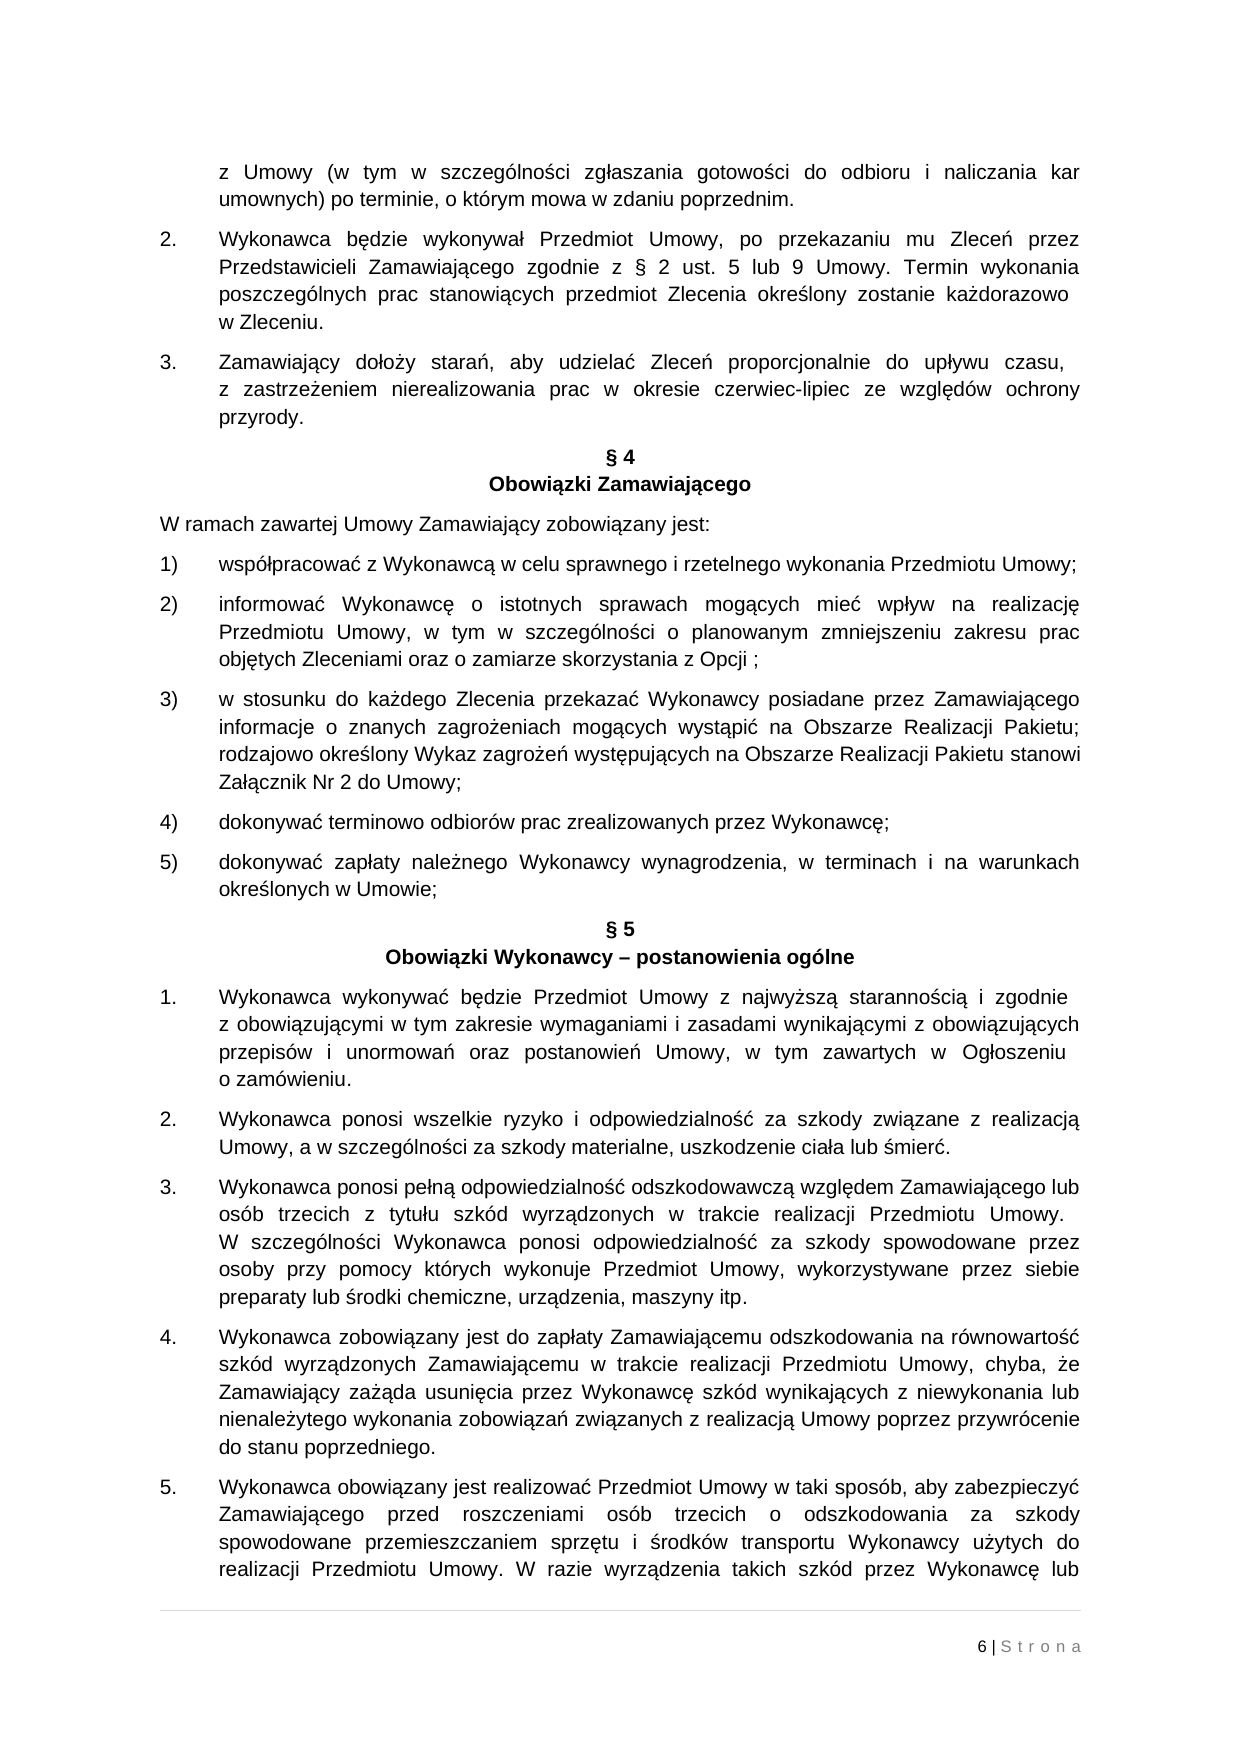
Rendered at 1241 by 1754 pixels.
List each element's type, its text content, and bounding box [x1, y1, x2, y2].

list Wykonawca zobowiązany jest do zapłaty Zamawiającemu odszkodowania na równowartość szkód wyrządzonych Zamawiającemu w trakcie realizacji Przedmiotu Umowy, chyba, że Zamawiający zażąda usunięcia przez Wykonawcę szkód wynikających z niewykonania lub nienależytego wykonania zobowiązań związanych z realizacją Umowy poprzez przywrócenie do stanu poprzedniego. [159, 1324, 1081, 1458]
list Zamawiający dołoży starań, aby udzielać Zleceń proporcjonalnie do upływu czasu, z zastrzeżeniem nierealizowania prac w okresie czerwiec-lipiec ze względów ochrony przyrody. [159, 349, 1081, 428]
text § 5 Obowiązki Wykonawcy – postanowienia ogólne [159, 917, 1081, 968]
list Wykonawca ponosi pełną odpowiedzialność odszkodowawczą względem Zamawiającego lub osób trzecich z tytułu szkód wyrządzonych w trakcie realizacji Przedmiotu Umowy. W szczególności Wykonawca ponosi odpowiedzialność za szkody spowodowane przez osoby przy pomocy których wykonuje Przedmiot Umowy, wykorzystywane przez siebie preparaty lub środki chemiczne, urządzenia, maszyny itp. [159, 1174, 1081, 1308]
list dokonywać zapłaty należnego Wykonawcy wynagrodzenia, w terminach i na warunkach określonych w Umowie; [159, 849, 1081, 901]
list Wykonawca będzie wykonywał Przedmiot Umowy, po przekazaniu mu Zleceń przez Przedstawicieli Zamawiającego zgodnie z § 2 ust. 5 lub 9 Umowy. Termin wykonania poszczególnych prac stanowiących przedmiot Zlecenia określony zostanie każdorazowo w Zleceniu. [159, 227, 1081, 333]
list informować Wykonawcę o istotnych sprawach mogących mieć wpływ na realizację Przedmiotu Umowy, w tym w szczególności o planowanym zmniejszeniu zakresu prac objętych Zleceniami oraz o zamiarze skorzystania z Opcji ; [159, 592, 1081, 671]
list w stosunku do każdego Zlecenia przekazać Wykonawcy posiadane przez Zamawiającego informacje o znanych zagrożeniach mogących wystąpić na Obszarze Realizacji Pakietu; rodzajowo określony Wykaz zagrożeń występujących na Obszarze Realizacji Pakietu stanowi Załącznik Nr 2 do Umowy; [159, 687, 1081, 793]
list Wykonawca ponosi wszelkie ryzyko i odpowiedzialność za szkody związane z realizacją Umowy, a w szczególności za szkody materialne, uszkodzenie ciała lub śmierć. [159, 1107, 1081, 1158]
list dokonywać terminowo odbiorów prac zrealizowanych przez Wykonawcę; [159, 809, 1081, 833]
list Wykonawca wykonywać będzie Przedmiot Umowy z najwyższą starannością i zgodnie z obowiązującymi w tym zakresie wymaganiami i zasadami wynikającymi z obowiązujących przepisów i unormowań oraz postanowień Umowy, w tym zawartych w Ogłoszeniu o zamówieniu. [159, 984, 1081, 1091]
list współpracować z Wykonawcą w celu sprawnego i rzetelnego wykonania Przedmiotu Umowy; [159, 552, 1081, 576]
text W ramach zawartej Umowy Zamawiający zobowiązany jest: [159, 512, 1081, 536]
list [159, 159, 1081, 211]
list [159, 1474, 1081, 1581]
text § 4 Obowiązki Zamawiającego [159, 444, 1081, 496]
